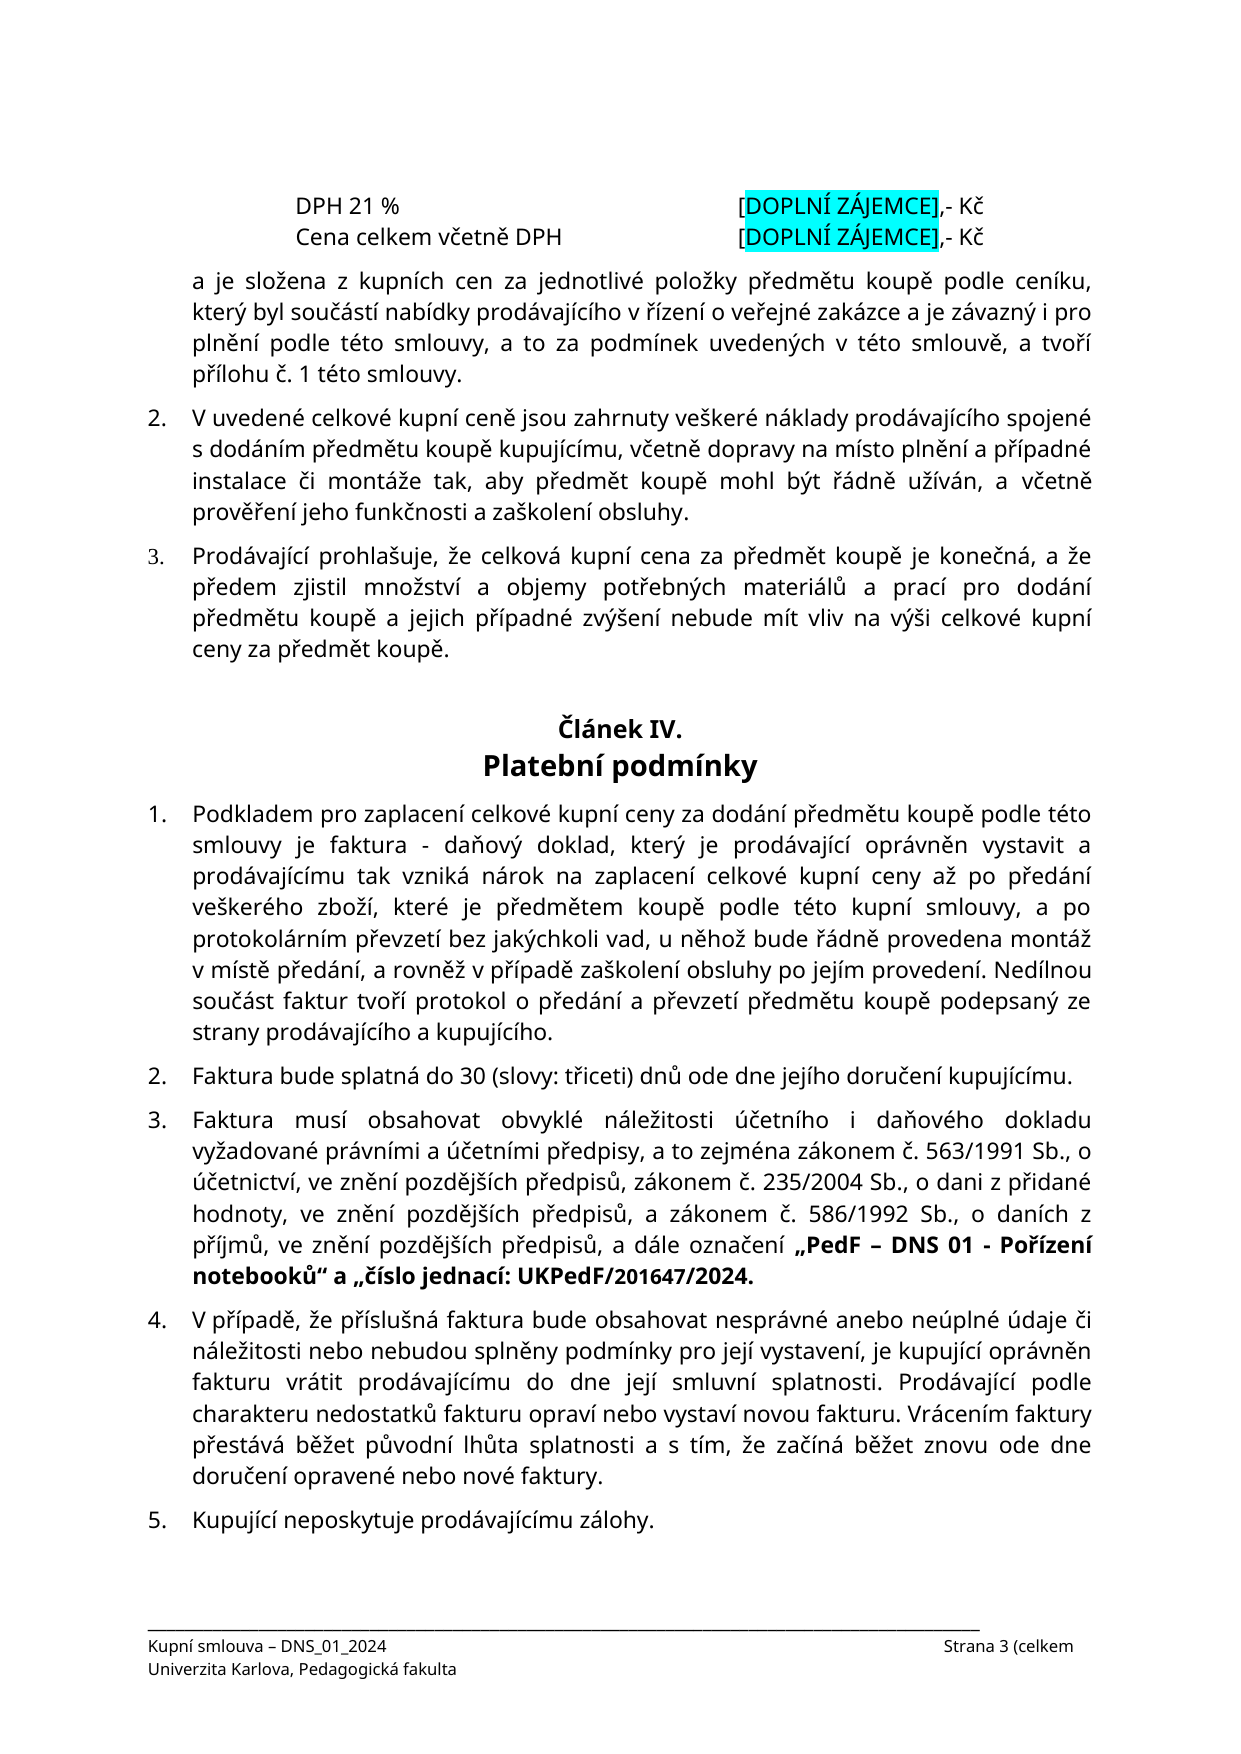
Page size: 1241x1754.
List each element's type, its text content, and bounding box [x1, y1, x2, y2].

list a je složena z kupních cen za jednotlivé položky předmětu koupě podle ceníku, který byl součástí nabídky prodávajícího v řízení o veřejné zakázce a je závazný i pro plnění podle této smlouvy, a to za podmínek uvedených v této smlouvě, a tvoří přílohu č. 1 této smlouvy. [192, 265, 1093, 390]
text Platební podmínky [148, 745, 1093, 785]
list Faktura bude splatná do 30 (slovy: třiceti) dnů ode dne jejího doručení kupujícímu. [148, 1060, 1093, 1091]
list Faktura musí obsahovat obvyklé náležitosti účetního i daňového dokladu vyžadované právními a účetními předpisy, a to zejména zákonem č. 563/1991 Sb., o účetnictví, ve znění pozdějších předpisů, zákonem č. 235/2004 Sb., o dani z přidané hodnoty, ve znění pozdějších předpisů, a zákonem č. 586/1992 Sb., o daních z příjmů, ve znění pozdějších předpisů, a dále označení „PedF – DNS 01 - Pořízení notebooků“ a „číslo jednací: UKPedF/201647/2024. [148, 1104, 1093, 1291]
list Cena celkem včetně DPH [DOPLNÍ ZÁJEMCE],- Kč [939, 221, 1093, 252]
list DPH 21 % [DOPLNÍ ZÁJEMCE],- Kč [939, 190, 1093, 221]
list Prodávající prohlašuje, že celková kupní cena za předmět koupě je konečná, a že předem zjistil množství a objemy potřebných materiálů a prací pro dodání předmětu koupě a jejich případné zvýšení nebude mít vliv na výši celkové kupní ceny za předmět koupě. [147, 540, 1093, 665]
text Článek IV. [148, 711, 1093, 745]
list V případě, že příslušná faktura bude obsahovat nesprávné anebo neúplné údaje či náležitosti nebo nebudou splněny podmínky pro její vystavení, je kupující oprávněn fakturu vrátit prodávajícímu do dne její smluvní splatnosti. Prodávající podle charakteru nedostatků fakturu opraví nebo vystaví novou fakturu. Vrácením faktury přestává běžet původní lhůta splatnosti a s tím, že začíná běžet znovu ode dne doručení opravené nebo nové faktury. [148, 1304, 1093, 1491]
list Kupující neposkytuje prodávajícímu zálohy. [148, 1504, 1093, 1535]
list DPH 21 % [DOPLNÍ ZÁJEMCE],- Kč [236, 190, 745, 221]
list V uvedené celkové kupní ceně jsou zahrnuty veškeré náklady prodávajícího spojené s dodáním předmětu koupě kupujícímu, včetně dopravy na místo plnění a případné instalace či montáže tak, aby předmět koupě mohl být řádně užíván, a včetně prověření jeho funkčnosti a zaškolení obsluhy. [147, 402, 1093, 527]
list Cena celkem včetně DPH [DOPLNÍ ZÁJEMCE],- Kč [266, 221, 745, 252]
list Podkladem pro zaplacení celkové kupní ceny za dodání předmětu koupě podle této smlouvy je faktura - daňový doklad, který je prodávající oprávněn vystavit a prodávajícímu tak vzniká nárok na zaplacení celkové kupní ceny až po předání veškerého zboží, které je předmětem koupě podle této kupní smlouvy, a po protokolárním převzetí bez jakýchkoli vad, u něhož bude řádně provedena montáž v místě předání, a rovněž v případě zaškolení obsluhy po jejím provedení. Nedílnou součást faktur tvoří protokol o předání a převzetí předmětu koupě podepsaný ze strany prodávajícího a kupujícího. [148, 797, 1093, 1047]
